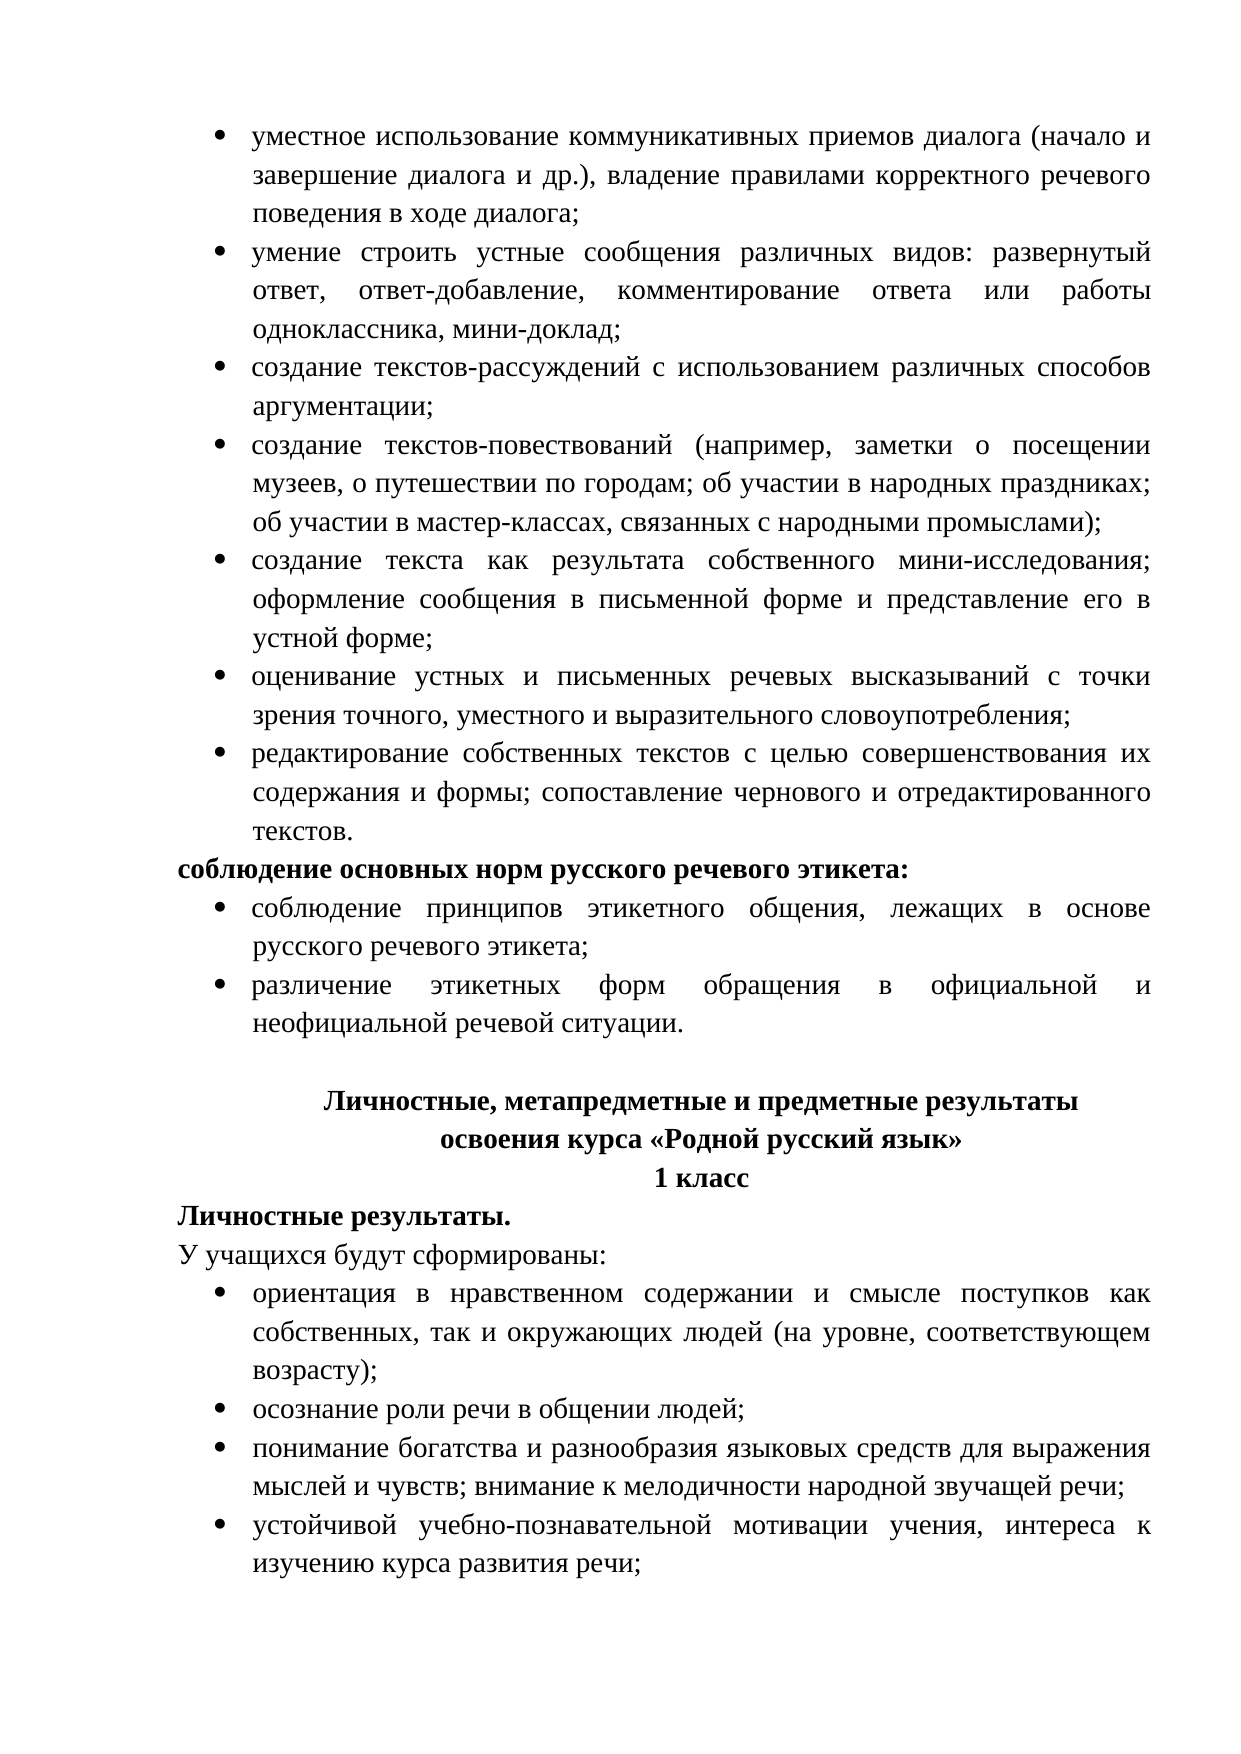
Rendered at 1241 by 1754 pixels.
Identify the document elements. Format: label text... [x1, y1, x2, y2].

list устойчивой учебно-познавательной мотивации учения, интереса к изучению курса развития речи; [215, 1507, 1152, 1579]
text 1 класс [177, 1160, 1152, 1193]
list понимание богатства и разнообразия языковых средств для выражения мыслей и чувств; внимание к мелодичности народной звучащей речи; [215, 1430, 1152, 1502]
list создание текстов-повествований (например, заметки о посещении музеев, о путешествии по городам; об участии в народных праздниках; об участии в мастер-классах, связанных с народными промыслами); [215, 427, 1152, 537]
text освоения курса «Родной русский язык» [177, 1121, 1152, 1155]
list умение строить устные сообщения различных видов: развернутый ответ, ответ-добавление, комментирование ответа или работы одноклассника, мини-доклад; [215, 234, 1152, 344]
list осознание роли речи в общении людей; [215, 1391, 1152, 1425]
list различение этикетных форм обращения в официальной и неофициальной речевой ситуации. [215, 967, 1152, 1039]
list создание текста как результата собственного мини-исследования; оформление сообщения в письменной форме и представление его в устной форме; [215, 542, 1152, 653]
text Личностные результаты. [177, 1198, 1152, 1232]
text У учащихся будут сформированы: [177, 1237, 1152, 1270]
list ориентация в нравственном содержании и смысле поступков как собственных, так и окружающих людей (на уровне, соответствующем возрасту); [215, 1275, 1152, 1386]
list создание текстов-рассуждений с использованием различных способов аргументации; [215, 349, 1152, 422]
list соблюдение принципов этикетного общения, лежащих в основе русского речевого этикета; [215, 890, 1152, 962]
list оценивание устных и письменных речевых высказываний с точки зрения точного, уместного и выразительного словоупотребления; [215, 658, 1152, 730]
text соблюдение основных норм русского речевого этикета: [177, 851, 1152, 885]
list редактирование собственных текстов с целью совершенствования их содержания и формы; сопоставление чернового и отредактированного текстов. [215, 735, 1152, 846]
text Личностные, метапредметные и предметные результаты [177, 1083, 1152, 1116]
list уместное использование коммуникативных приемов диалога (начало и завершение диалога и др.), владение правилами корректного речевого поведения в ходе диалога; [215, 118, 1152, 229]
